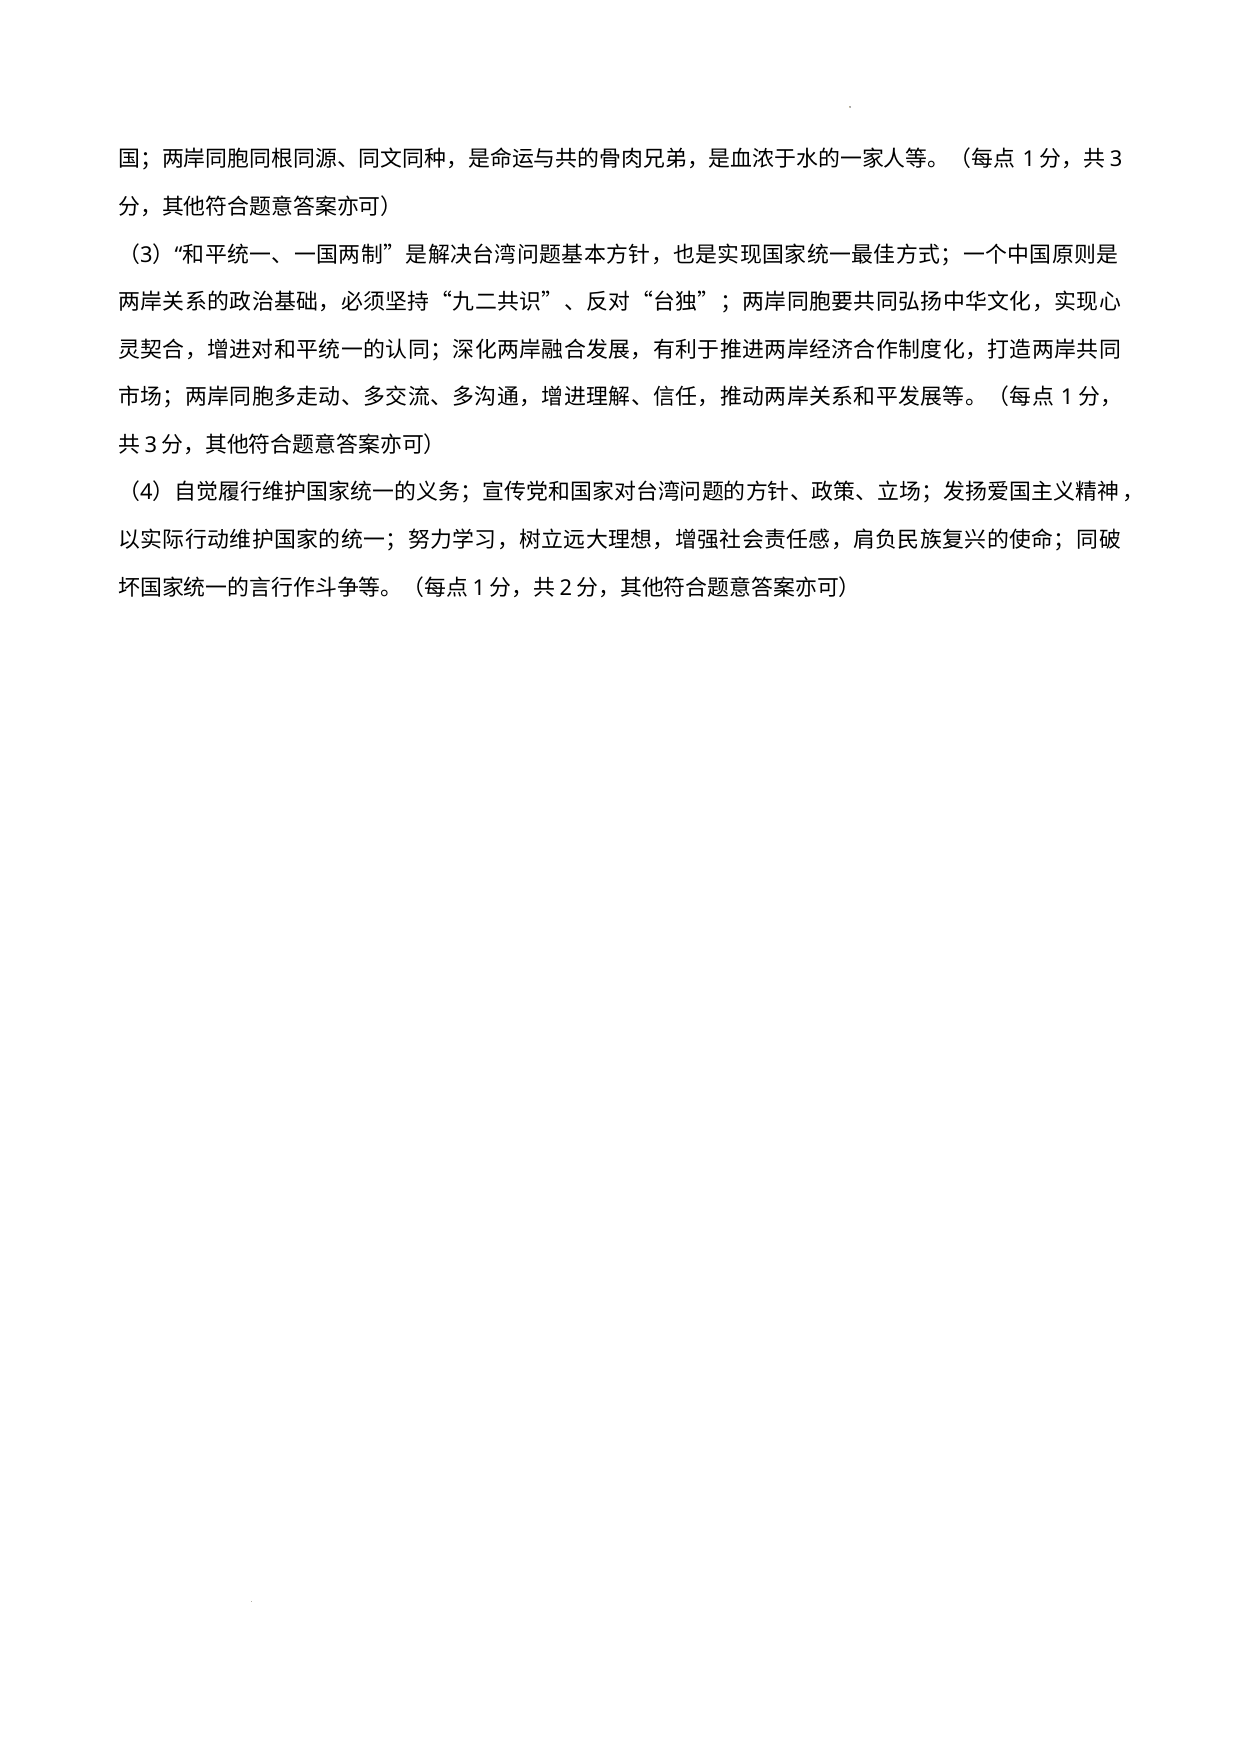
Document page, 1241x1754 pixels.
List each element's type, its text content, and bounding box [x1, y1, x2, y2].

list 自觉履行维护国家统一的义务；宣传党和国家对台湾问题的方针、政策、立场；发扬爱国主义精神，以实际行动维护国家的统一；努力学习，树立远大理想，增强社会责任感，肩负民族复兴的使命；同破坏国家统一的言行作斗争等。（每点1分，共2分，其他符合题意答案亦可） [118, 474, 1122, 601]
list “和平统一、一国两制”是解决台湾问题基本方针，也是实现国家统一最佳方式；一个中国原则是两岸关系的政治基础，必须坚持“九二共识”、反对“台独”；两岸同胞要共同弘扬中华文化，实现心灵契合，增进对和平统一的认同；深化两岸融合发展，有利于推进两岸经济合作制度化，打造两岸共同市场；两岸同胞多走动、多交流、多沟通，增进理解、信任，推动两岸关系和平发展等。（每点1分，共3分，其他符合题意答案亦可） [118, 237, 1122, 458]
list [118, 141, 1122, 221]
